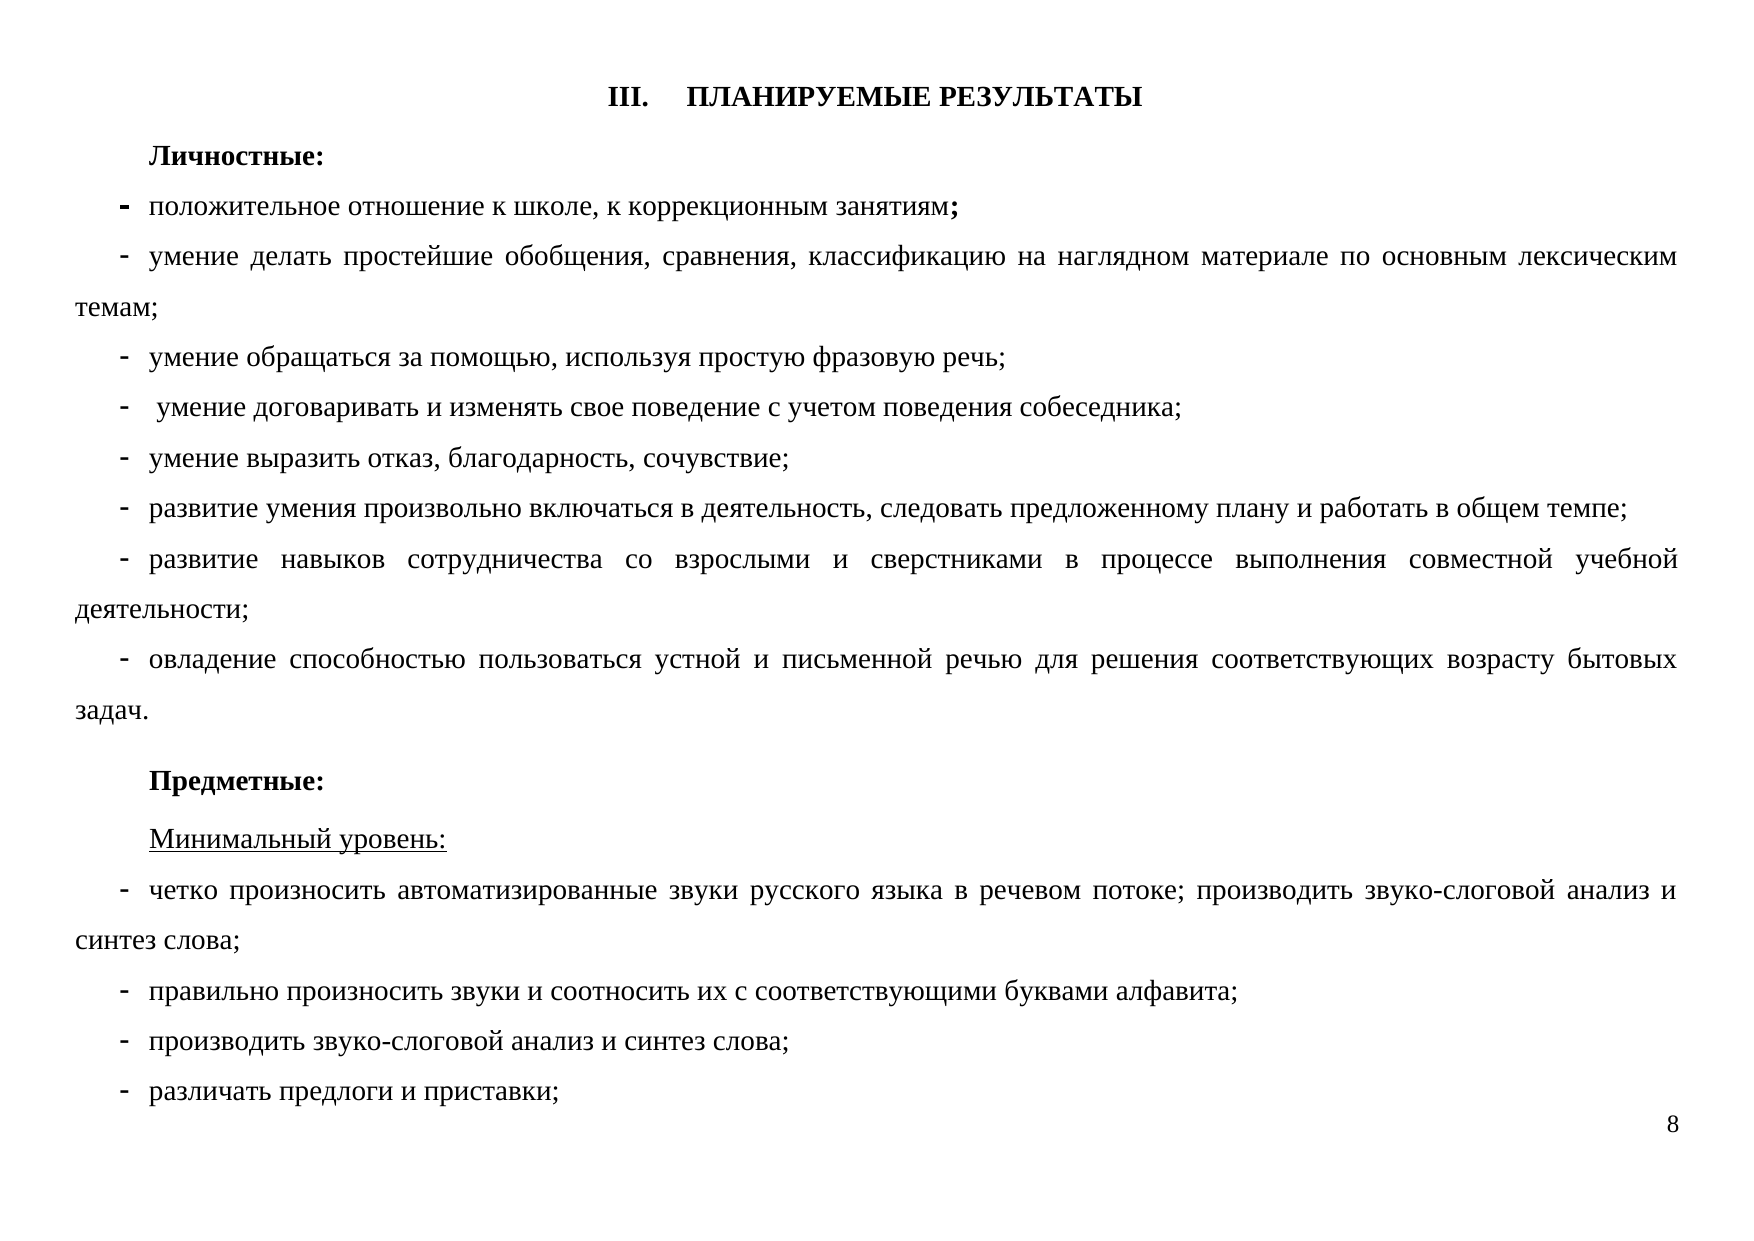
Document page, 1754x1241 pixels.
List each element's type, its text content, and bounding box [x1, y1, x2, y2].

list развитие умения произвольно включаться в деятельность, следовать предложенному плану и работать в общем темпе; [75, 490, 1679, 524]
text Личностные: [75, 138, 1679, 171]
list умение делать простейшие обобщения, сравнения, классификацию на наглядном материале по основным лексическим темам; [75, 238, 1679, 322]
list различать предлоги и приставки; [75, 1073, 1679, 1107]
text Минимальный уровень: [75, 822, 1679, 855]
list умение обращаться за помощью, используя простую фразовую речь; [75, 339, 1679, 373]
list развитие навыков сотрудничества со взрослыми и сверстниками в процессе выполнения совместной учебной деятельности; [75, 541, 1679, 625]
subtitle ПЛАНИРУЕМЫЕ РЕЗУЛЬТАТЫ [112, 79, 1679, 113]
list производить звуко-слоговой анализ и синтез слова; [75, 1023, 1679, 1057]
text Предметные: [75, 763, 1679, 797]
list умение договаривать и изменять свое поведение с учетом поведения собеседника; [75, 389, 1679, 423]
list положительное отношение к школе, к коррекционным занятиям; [75, 188, 1679, 222]
list правильно произносить звуки и соотносить их с соответствующими буквами алфавита; [75, 973, 1679, 1006]
list четко произносить автоматизированные звуки русского языка в речевом потоке; производить звуко-слоговой анализ и синтез слова; [75, 872, 1679, 956]
list овладение способностью пользоваться устной и письменной речью для решения соответствующих возрасту бытовых задач. [75, 642, 1679, 726]
list умение выразить отказ, благодарность, сочувствие; [75, 440, 1679, 474]
